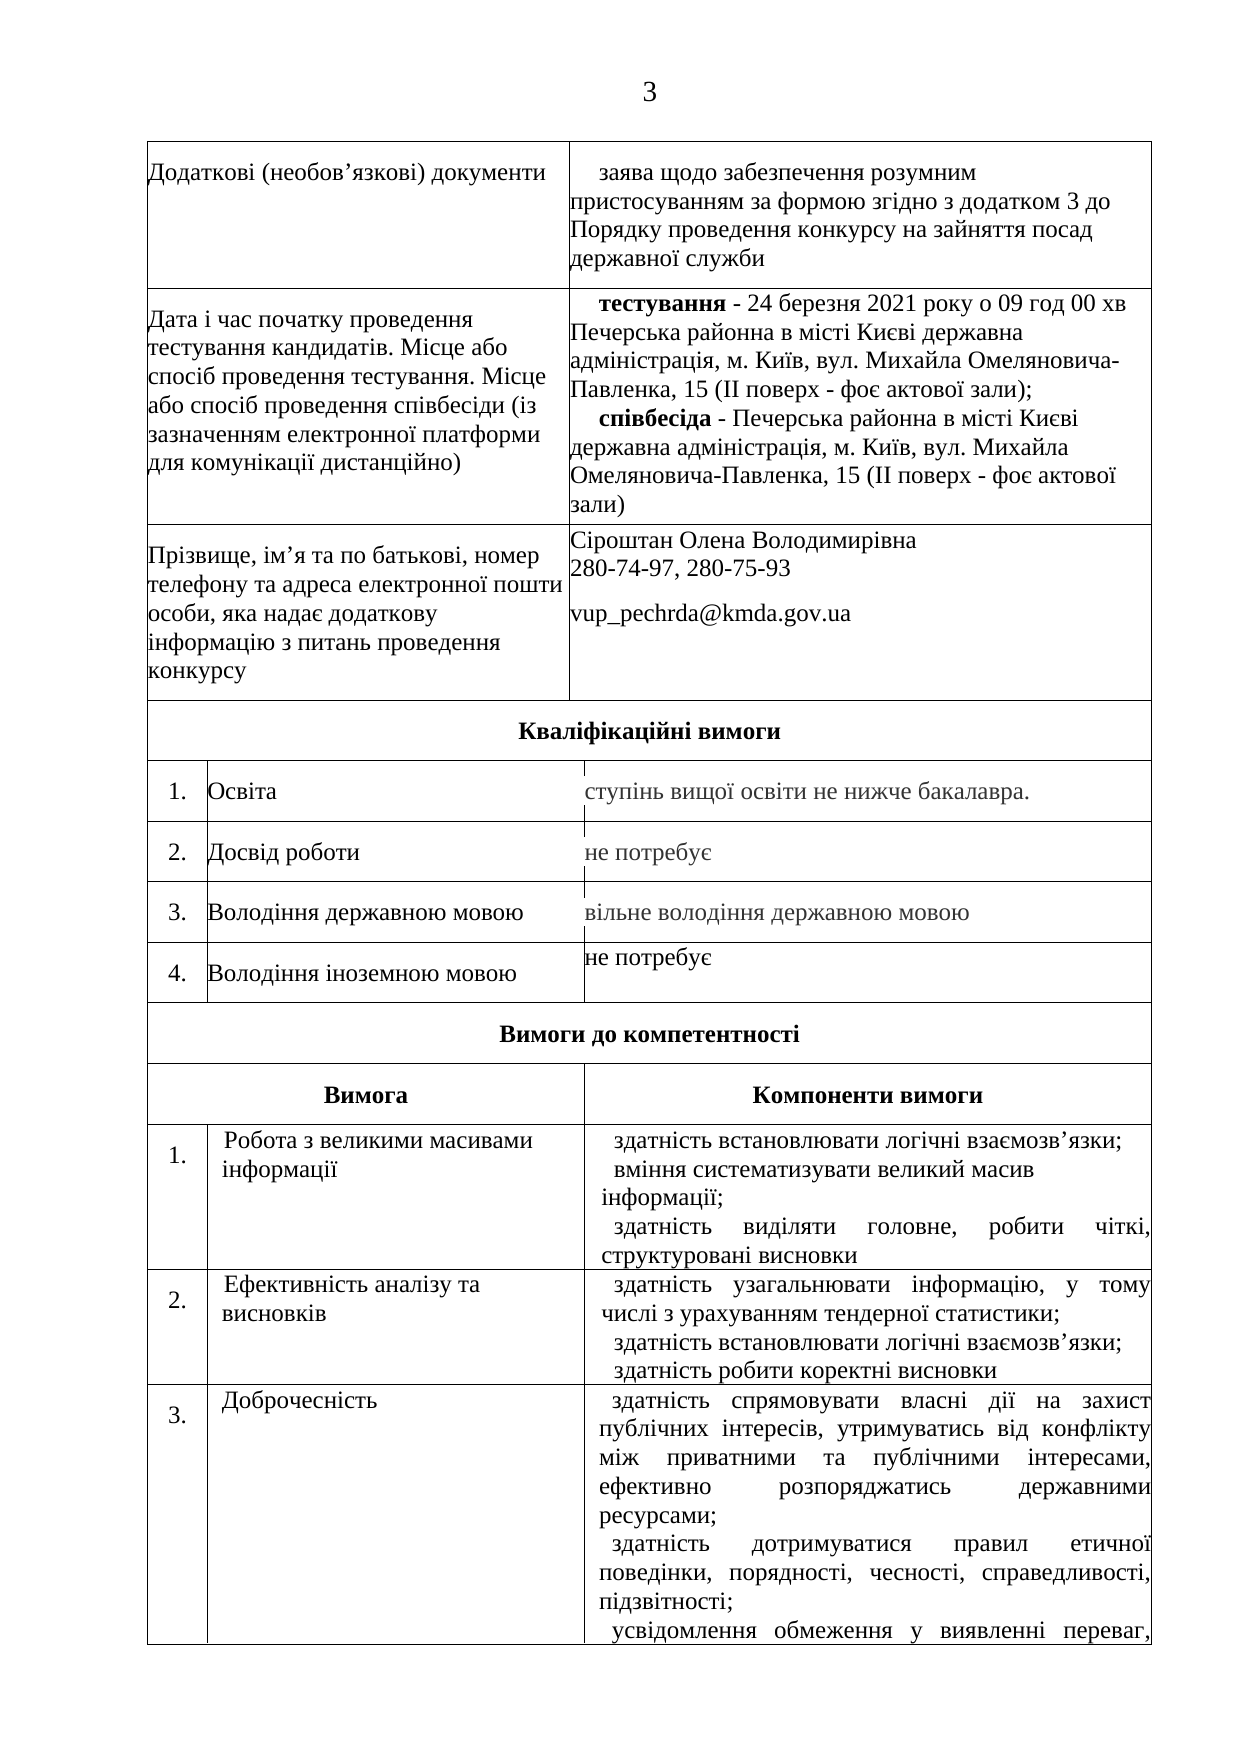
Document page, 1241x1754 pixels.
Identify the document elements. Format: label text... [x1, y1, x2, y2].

table_cell Компоненти вимоги [585, 1064, 1151, 1124]
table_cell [585, 1385, 1151, 1643]
table_cell 1. [148, 1125, 207, 1269]
table_cell вільне володіння державною мовою [585, 882, 1151, 942]
table_cell Володіння іноземною мовою [208, 943, 584, 1002]
table_cell Ефективність аналізу та висновків [208, 1270, 584, 1384]
table_cell 4. [148, 943, 207, 1002]
table_cell не потребує [585, 822, 1151, 881]
table_cell 1. [148, 761, 207, 821]
table_cell здатність узагальнювати інформацію, у тому числі з урахуванням тендерної статистики; здатність встановлювати логічні взаємозв’язки; здатність робити коректні висновки [585, 1270, 1151, 1384]
table_cell Вимога [148, 1064, 584, 1124]
table_cell Вимоги до компетентності [148, 1003, 1151, 1063]
table_cell 3. [148, 882, 207, 942]
table_cell 2. [148, 1270, 207, 1384]
table_cell не потребує [585, 943, 1151, 1002]
table_cell Дата і час початку проведення тестування кандидатів. Місце або спосіб проведення тестування. Місце або спосіб проведення співбесіди (із зазначенням електронної платформи для комунікації дистанційно) [148, 289, 569, 524]
table_cell Доброчесність [208, 1385, 584, 1643]
table_cell ступінь вищої освіти не нижче бакалавра. [585, 761, 1151, 821]
table_cell 2. [148, 822, 207, 881]
table_cell Кваліфікаційні вимоги [148, 701, 1151, 760]
table_cell Володіння державною мовою [208, 882, 584, 942]
table_cell тестування - 24 березня 2021 року о 09 год 00 хв Печерська районна в місті Києві державна адміністрація, м. Київ, вул. Михайла Омеляновича-Павленка, 15 (ІІ поверх - фоє актової зали); співбесіда - Печерська районна в місті Києві державна адміністрація, м. Київ, вул. Михайла Омеляновича-Павленка, 15 (ІІ поверх - фоє актової зали) [570, 289, 1151, 524]
table_cell Робота з великими масивами інформації [208, 1125, 584, 1269]
table_cell Досвід роботи [208, 822, 584, 881]
table_cell Освіта [208, 761, 584, 821]
table_cell заява щодо забезпечення розумним пристосуванням за формою згідно з додатком 3 до Порядку проведення конкурсу на зайняття посад державної служби [570, 142, 1151, 288]
table_cell здатність встановлювати логічні взаємозв’язки; вміння систематизувати великий масив інформації; здатність виділяти головне, робити чіткі, структуровані висновки [585, 1125, 1151, 1269]
table_cell 3. [148, 1385, 207, 1643]
table_cell Додаткові (необов’язкові) документи [148, 142, 569, 288]
table_cell Прізвище, ім’я та по батькові, номер телефону та адреса електронної пошти особи, яка надає додаткову інформацію з питань проведення конкурсу [148, 525, 569, 700]
table_cell Сіроштан Олена Володимирівна 280-74-97, 280-75-93 vup_pechrda@kmda.gov.ua [570, 525, 1151, 700]
